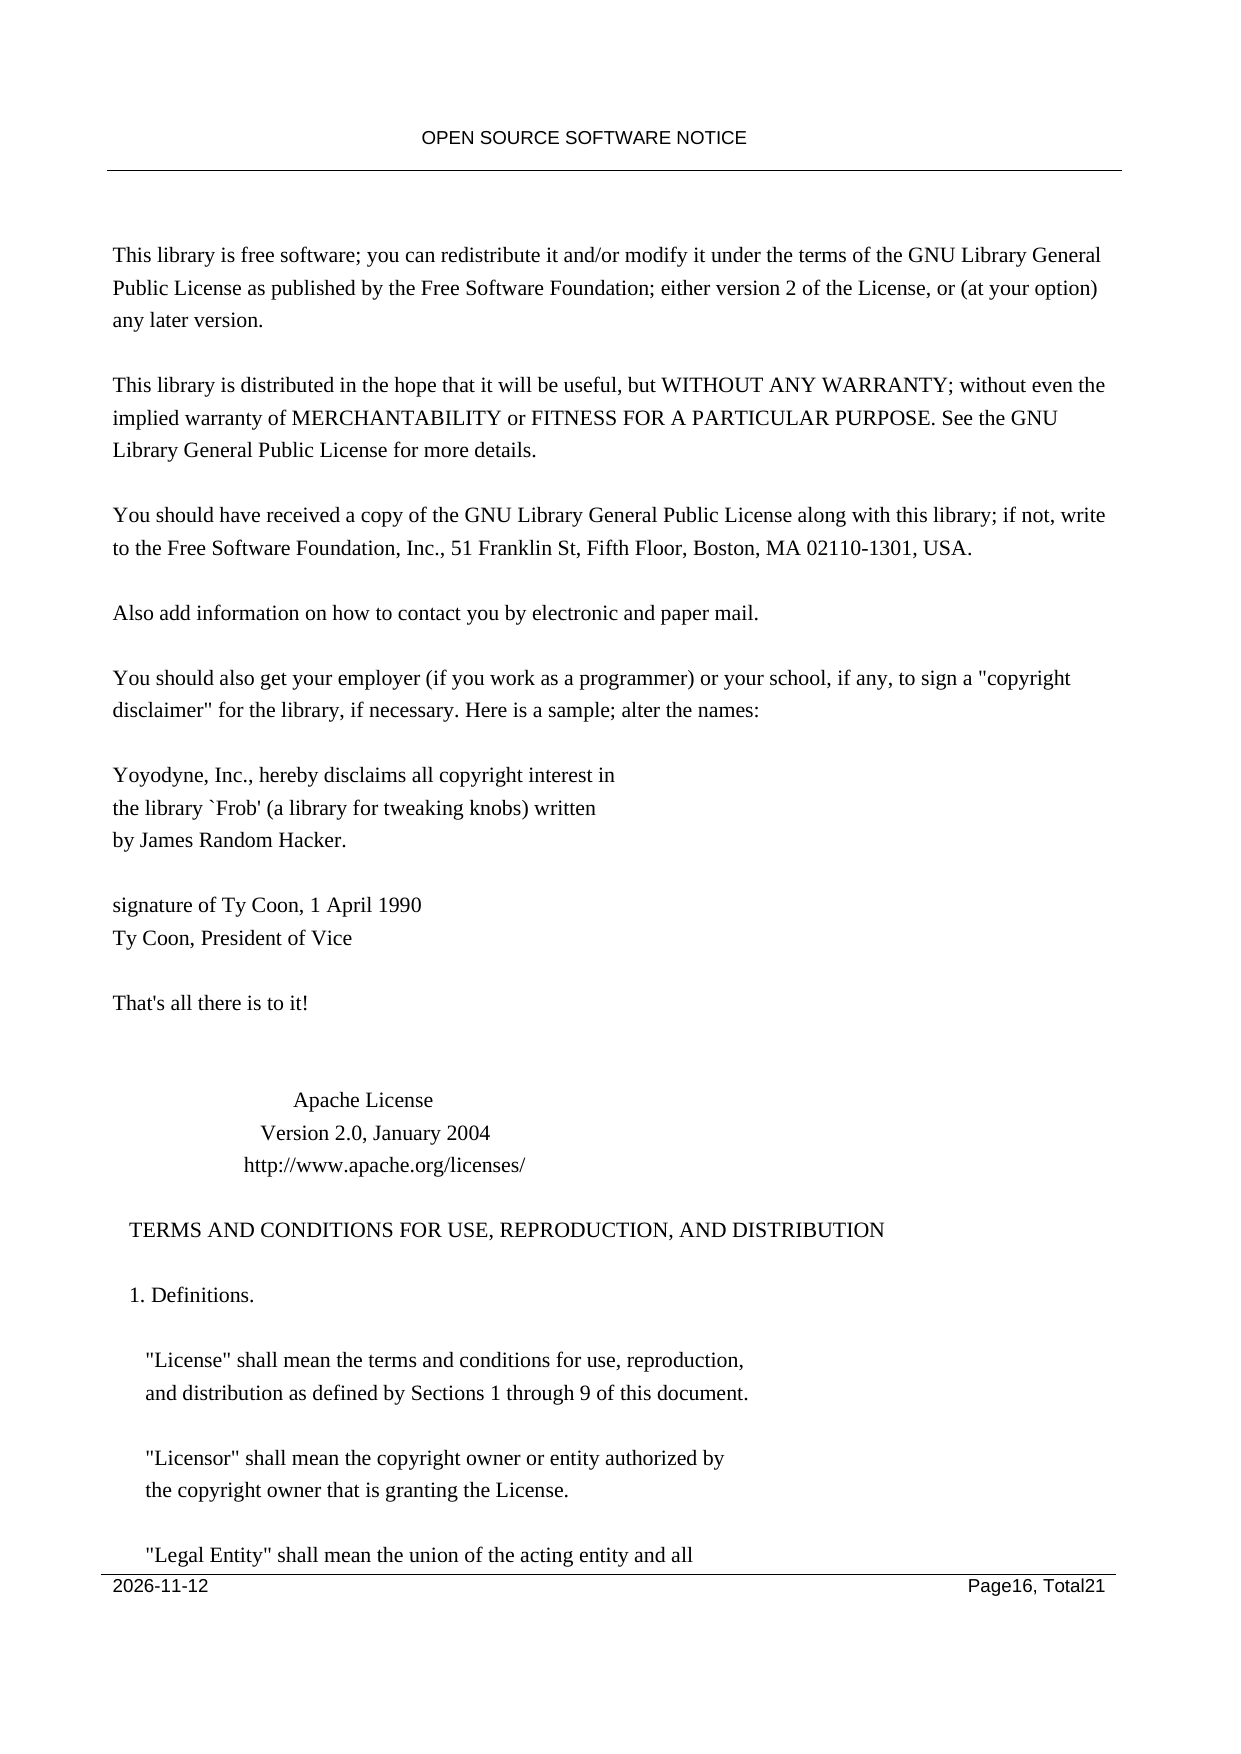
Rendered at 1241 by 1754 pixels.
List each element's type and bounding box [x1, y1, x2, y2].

text [112, 206, 1128, 1571]
